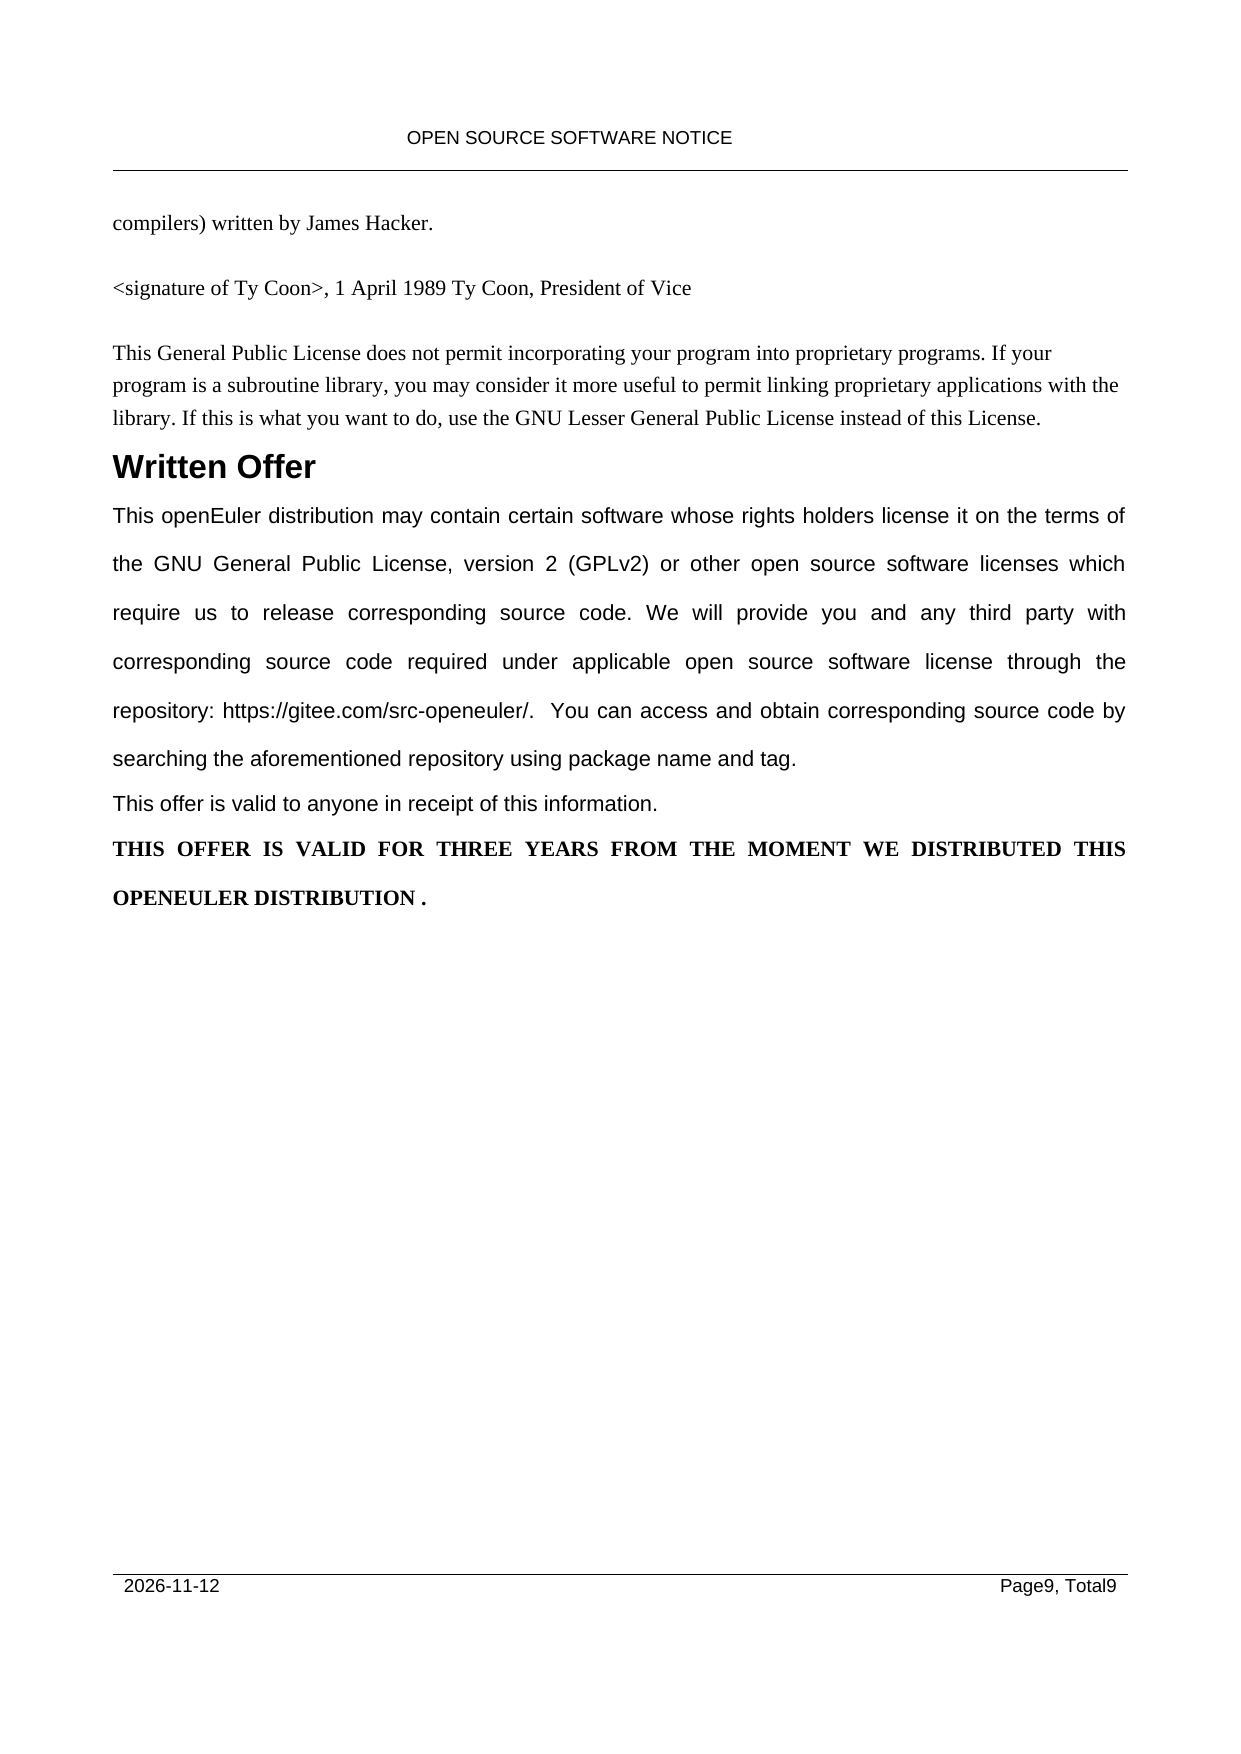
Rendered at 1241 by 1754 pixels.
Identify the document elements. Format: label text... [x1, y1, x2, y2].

text This openEuler distribution may contain certain software whose rights holders license it on the terms of the GNU General Public License, version 2 (GPLv2) or other open source software licenses which require us to release corresponding source code. We will provide you and any third party with corresponding source code required under applicable open source software license through the repository: https://gitee.com/src-openeuler/. You can access and obtain corresponding source code by searching the aforementioned repository using package name and tag. [112, 499, 1128, 775]
text This offer is valid to anyone in receipt of this information. [112, 788, 1128, 820]
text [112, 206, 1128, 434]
text THIS OFFER IS VALID FOR THREE YEARS FROM THE MOMENT WE DISTRIBUTED THIS OPENEULER DISTRIBUTION . [112, 833, 1128, 914]
text Written Offer [112, 434, 1128, 499]
